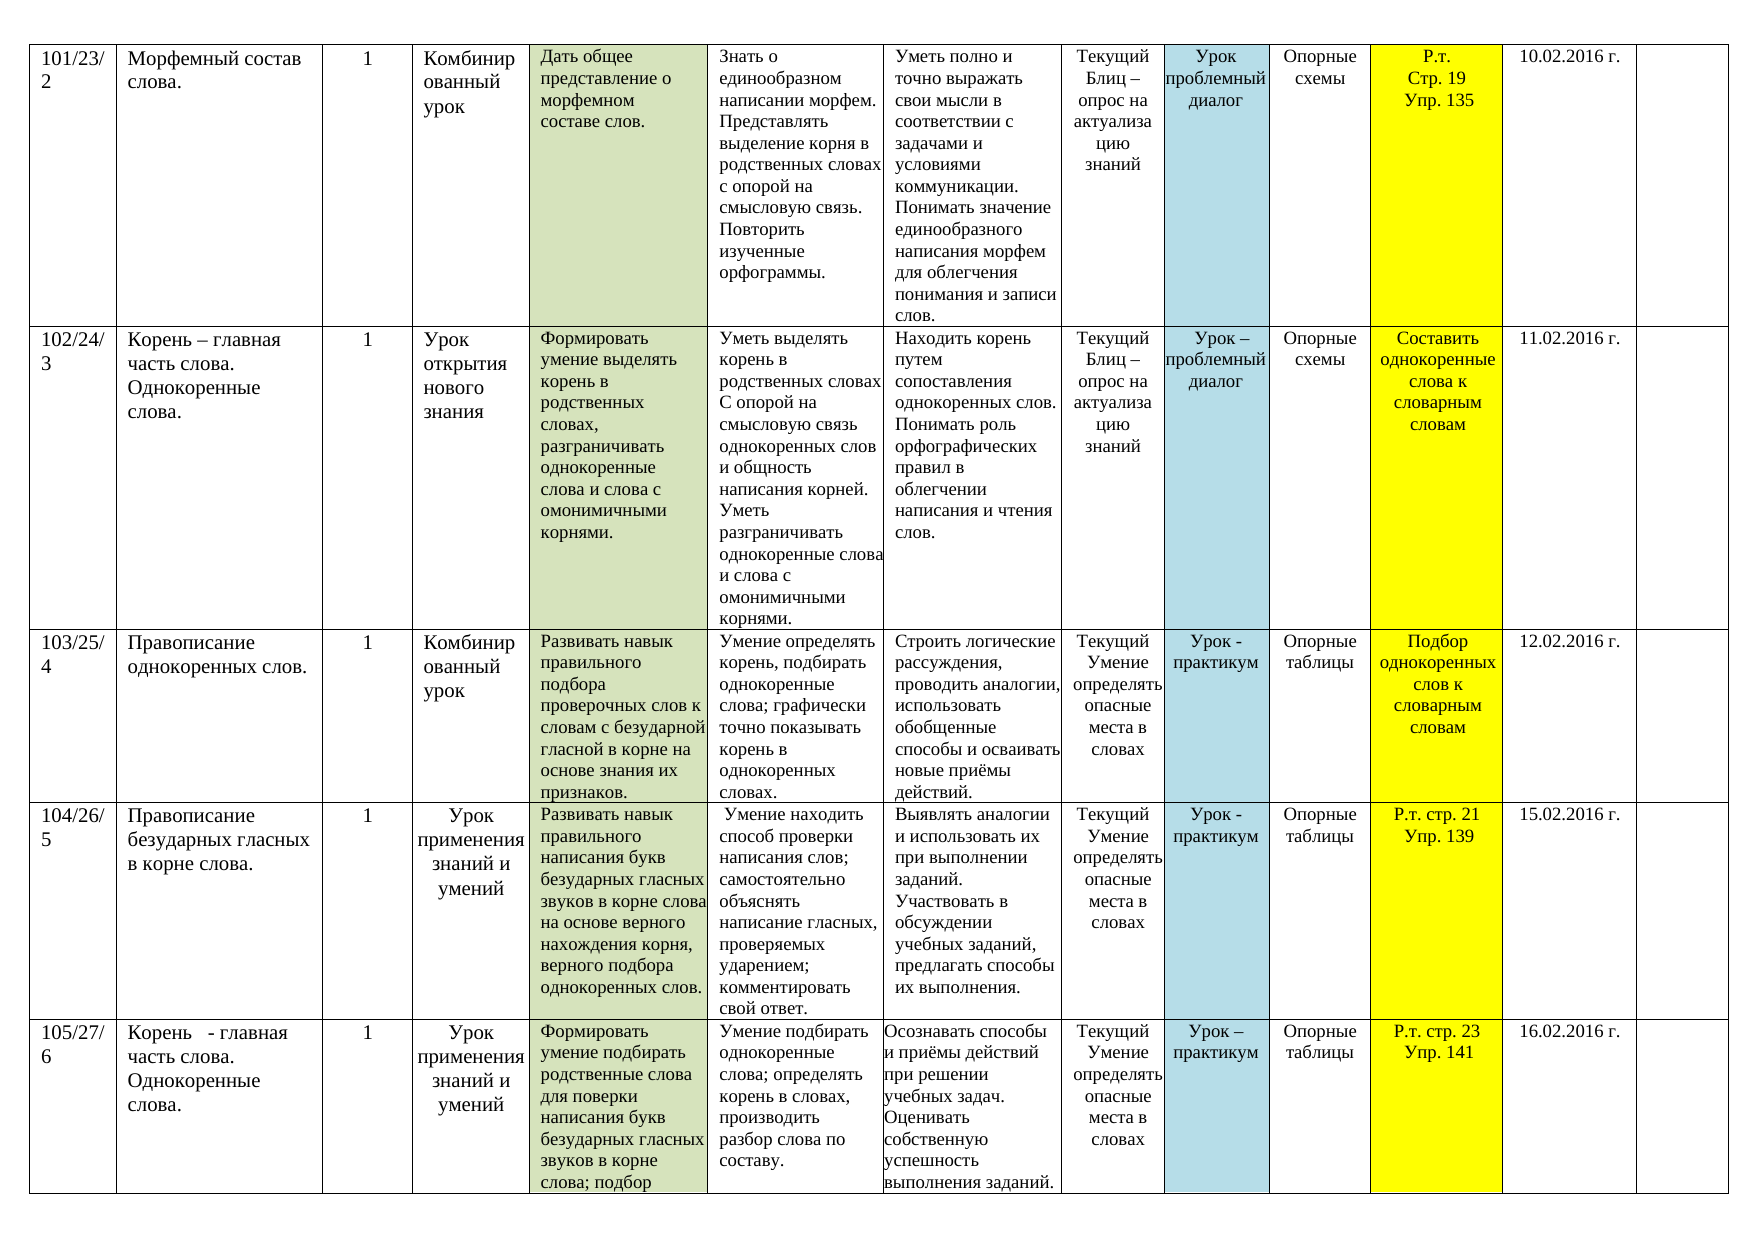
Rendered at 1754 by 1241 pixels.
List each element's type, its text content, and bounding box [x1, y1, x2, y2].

table_cell Р.т. Стр. 19 Упр. 135 [1371, 45, 1502, 326]
table_cell Развивать навык правильного подбора проверочных слов к словам с безударной гласной в корне на основе знания их признаков. [530, 630, 707, 802]
table_cell Морфемный состав слова. [117, 45, 322, 326]
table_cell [117, 1020, 322, 1192]
table_cell Находить корень путем сопоставления однокоренных слов. Понимать роль орфографических правил в облегчении написания и чтения слов. [884, 327, 1061, 629]
table_cell Текущий Блиц – опрос на актуализацию знаний [1062, 327, 1164, 629]
table_cell 103/25/ 4 [30, 630, 116, 802]
table_cell Формировать умение выделять корень в родственных словах, разграничивать однокоренные слова и слова с омонимичными корнями. [530, 327, 707, 629]
table_cell Урок -практикум [1165, 630, 1269, 802]
table_cell Опорные схемы [1270, 45, 1370, 326]
table_cell Правописание однокоренных слов. [117, 630, 322, 802]
table_cell Опорные схемы [1270, 327, 1370, 629]
table_cell Комбинированный урок [413, 45, 529, 326]
table_cell 101/23/ 2 [30, 45, 116, 326]
table_cell Текущий Умение определять опасные места в словах [1062, 630, 1164, 802]
table_cell 105/27/ 6 [30, 1020, 116, 1192]
table_cell Урок открытия нового знания [413, 327, 529, 629]
table_cell [1637, 45, 1728, 326]
table_cell Правописание безударных гласных в корне слова. [117, 803, 322, 1019]
table_cell Урок проблемный диалог [1165, 45, 1269, 326]
table_cell Опорные таблицы [1270, 1020, 1370, 1192]
table_cell Текущий Умение определять опасные места в словах [1062, 803, 1164, 1019]
table_cell 1 [323, 630, 412, 802]
table_cell Корень – главная часть слова. Однокоренные слова. [117, 327, 322, 629]
table_cell Умение находить способ проверки написания слов; самостоятельно объяснять написание гласных, проверяемых ударением; комментировать свой ответ. [708, 803, 883, 1019]
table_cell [1371, 1020, 1502, 1192]
table_cell [1637, 803, 1728, 1019]
table_cell [1637, 630, 1728, 802]
table_cell Уметь выделять корень в родственных словах С опорой на смысловую связь однокоренных слов и общность написания корней. Уметь разграничивать однокоренные слова и слова с омонимичными корнями. [708, 327, 883, 629]
table_cell 10.02.2016 г. [1503, 45, 1636, 326]
table_cell Составить однокоренные слова к словарным словам [1371, 327, 1502, 629]
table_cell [413, 1020, 529, 1192]
table_cell Р.т. стр. 21 Упр. 139 [1371, 803, 1502, 1019]
table_cell 1 [323, 1020, 412, 1192]
table_cell Подбор однокоренных слов к словарным словам [1371, 630, 1502, 802]
table_cell Опорные таблицы [1270, 630, 1370, 802]
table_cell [1062, 45, 1164, 326]
table_cell 11.02.2016 г. [1503, 327, 1636, 629]
table_cell 1 [323, 327, 412, 629]
table_cell Опорные таблицы [1270, 803, 1370, 1019]
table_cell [530, 1020, 707, 1192]
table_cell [1062, 1020, 1164, 1192]
table_cell Дать общее представление о морфемном составе слов. [530, 45, 707, 326]
table_cell 1 [323, 45, 412, 326]
table_cell 16.02.2016 г. [1503, 1020, 1636, 1192]
table_cell 1 [323, 803, 412, 1019]
table_cell Урок применения знаний и умений [413, 803, 529, 1019]
table_cell Выявлять аналогии и использовать их при выполнении заданий. Участвовать в обсуждении учебных заданий, предлагать способы их выполнения. [884, 803, 1061, 1019]
table_cell Знать о единообразном написании морфем. Представлять выделение корня в родственных словах с опорой на смысловую связь. Повторить изученные орфограммы. [708, 45, 883, 326]
table_cell Урок - практикум [1165, 803, 1269, 1019]
table_cell Урок – проблемный диалог [1165, 327, 1269, 629]
table_cell [1637, 327, 1728, 629]
table_cell 15.02.2016 г. [1503, 803, 1636, 1019]
table_cell [1637, 1020, 1728, 1192]
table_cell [708, 1020, 883, 1192]
table_cell 102/24/ 3 [30, 327, 116, 629]
table_cell Развивать навык правильного написания букв безударных гласных звуков в корне слова на основе верного нахождения корня, верного подбора однокоренных слов. [530, 803, 707, 1019]
table_cell Комбинированный урок [413, 630, 529, 802]
table_cell Умение определять корень, подбирать однокоренные слова; графически точно показывать корень в однокоренных словах. [708, 630, 883, 802]
table_cell 12.02.2016 г. [1503, 630, 1636, 802]
table_cell Урок –практикум [1165, 1020, 1269, 1192]
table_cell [884, 1020, 1061, 1192]
table_cell 104/26/ 5 [30, 803, 116, 1019]
table_cell Строить логические рассуждения, проводить аналогии, использовать обобщенные способы и осваивать новые приёмы действий. [884, 630, 1061, 802]
table_cell Уметь полно и точно выражать свои мысли в соответствии с задачами и условиями коммуникации. Понимать значение единообразного написания морфем для облегчения понимания и записи слов. [884, 45, 1061, 326]
